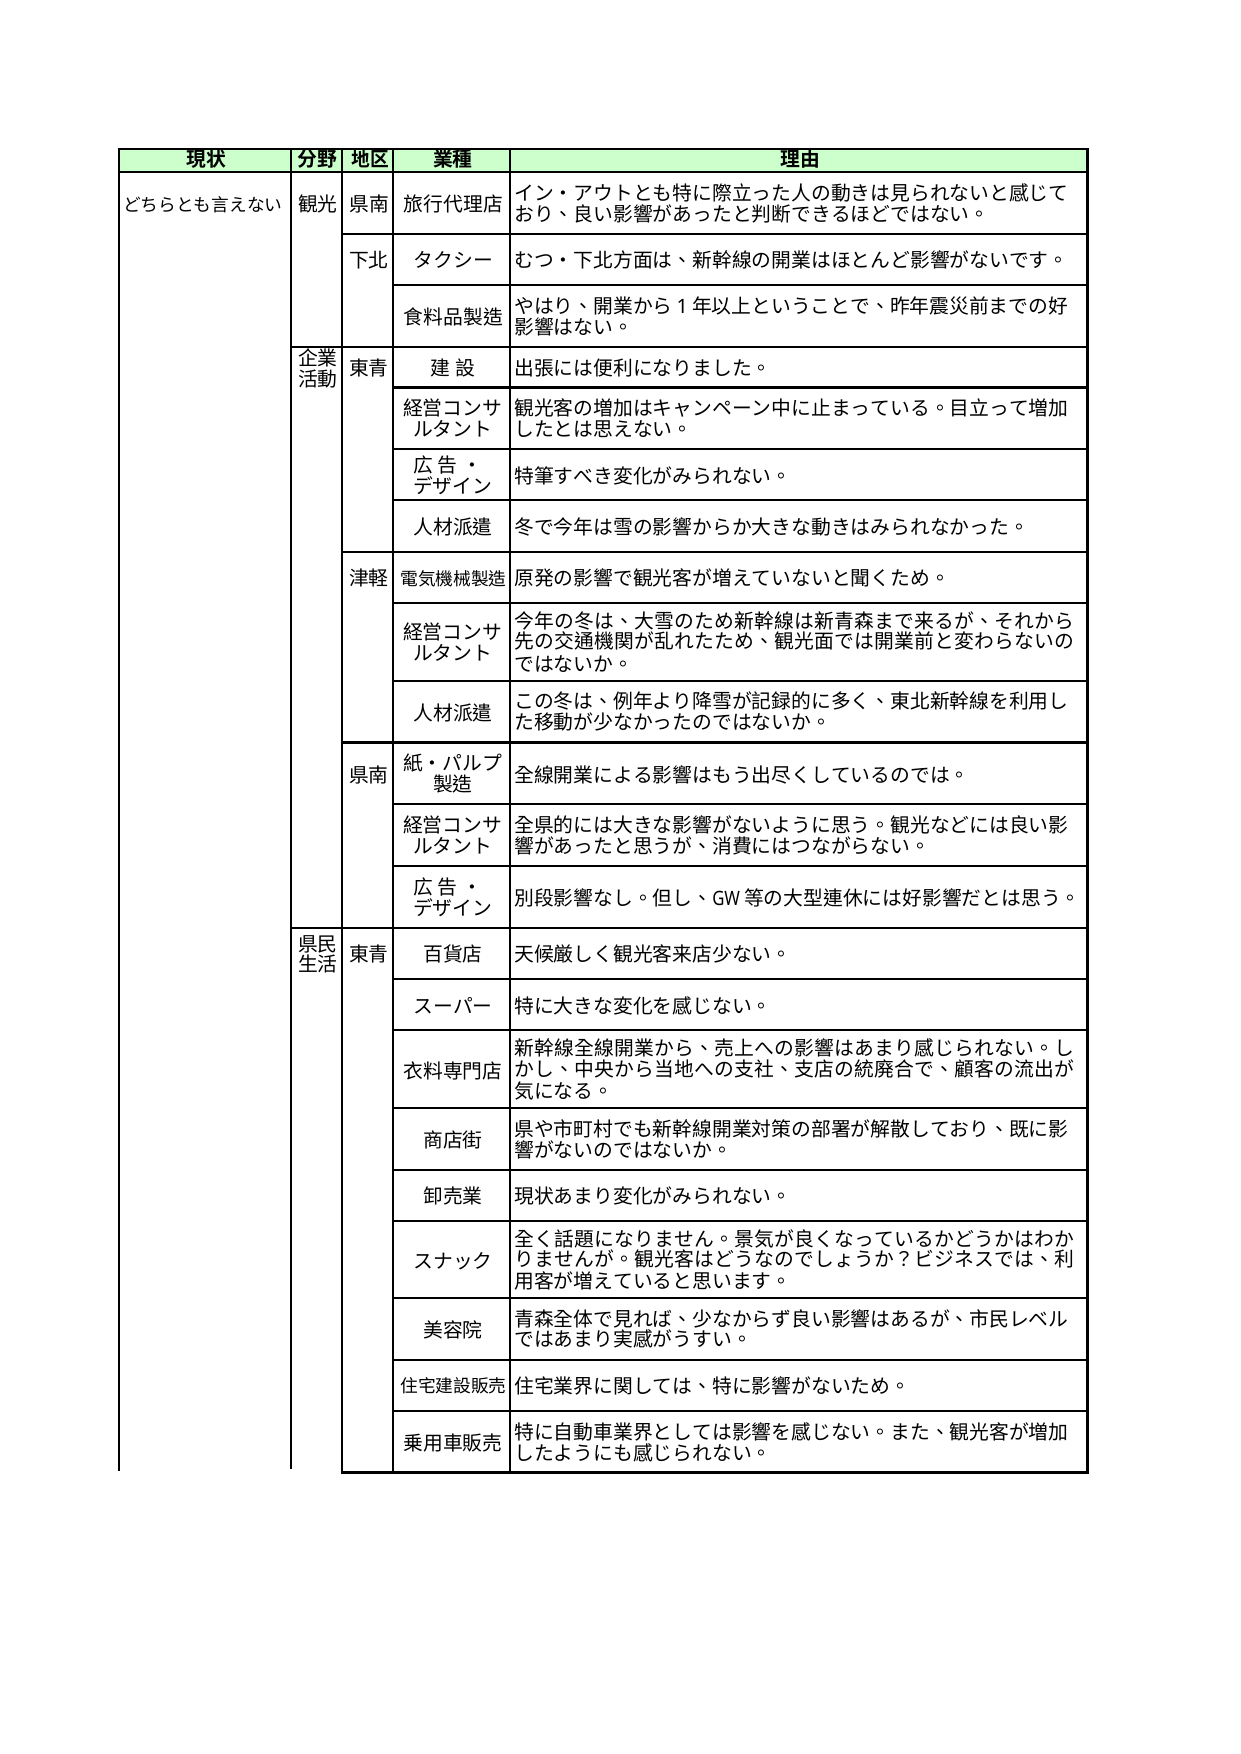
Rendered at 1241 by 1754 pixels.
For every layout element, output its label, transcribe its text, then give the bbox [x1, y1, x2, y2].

table_cell 東青 [343, 929, 392, 1471]
table_cell むつ・下北方面は、新幹線の開業はほとんど影響がないです。 [511, 235, 1086, 284]
table_cell 食料品製造 [394, 286, 509, 346]
table_cell 県南 [343, 744, 392, 927]
table_cell 観光客の増加はキャンペーン中に止まっている。目立って増加したとは思えない。 [511, 389, 1086, 448]
table_cell やはり、開業から1年以上ということで、昨年震災前までの好影響はない。 [511, 286, 1086, 346]
table_cell 東青 [343, 348, 392, 551]
table_cell 全く話題になりません。景気が良くなっているかどうかはわかりませんが。観光客はどうなのでしょうか？ビジネスでは、利用客が増えていると思います。 [511, 1222, 1086, 1297]
table_cell 今年の冬は、大雪のため新幹線は新青森まで来るが、それから先の交通機関が乱れたため、観光面では開業前と変わらないのではないか。 [511, 604, 1086, 679]
table_cell 卸売業 [394, 1171, 509, 1220]
table_header 業種 [394, 150, 509, 171]
table_cell 県南 [343, 173, 392, 233]
table_cell 美容院 [394, 1299, 509, 1358]
table_cell 商店街 [394, 1109, 509, 1169]
table_cell 広 告 ・デザイン [394, 450, 509, 499]
table_cell イン・アウトとも特に際立った人の動きは見られないと感じており、良い影響があったと判断できるほどではない。 [511, 173, 1086, 233]
table_cell 企業活動 [292, 348, 341, 927]
table_header 現状 [120, 150, 290, 171]
table_cell 特に大きな変化を感じない。 [511, 980, 1086, 1029]
table_cell 県民生活 [291, 929, 341, 1471]
table_cell どちらとも言えない [120, 173, 291, 1471]
table_cell 特に自動車業界としては影響を感じない。また、観光客が増加したようにも感じられない。 [511, 1412, 1086, 1471]
table_cell 経営コンサルタント [394, 604, 509, 679]
table_cell 天候厳しく観光客来店少ない。 [511, 929, 1086, 978]
table_cell 百貨店 [394, 929, 509, 978]
table_cell 経営コンサルタント [394, 389, 509, 448]
table_cell スーパー [394, 980, 509, 1029]
table_cell 下北 [343, 235, 392, 346]
table_header 理由 [511, 150, 1086, 171]
table_cell 全県的には大きな影響がないように思う。観光などには良い影響があったと思うが、消費にはつながらない。 [511, 805, 1086, 865]
table_cell 旅行代理店 [394, 173, 509, 233]
table_cell 出張には便利になりました。 [511, 348, 1086, 386]
table_cell 経営コンサルタント [394, 805, 509, 865]
table_cell 住宅業界に関しては、特に影響がないため。 [511, 1361, 1086, 1409]
table_cell この冬は、例年より降雪が記録的に多く、東北新幹線を利用した移動が少なかったのではないか。 [511, 682, 1086, 741]
table_cell 乗用車販売 [394, 1412, 509, 1471]
table_cell 紙・パルプ製造 [394, 744, 509, 803]
table_cell 広 告 ・デザイン [394, 867, 509, 927]
table_cell タクシー [394, 235, 509, 284]
table_cell 住宅建設販売 [394, 1361, 509, 1409]
table_cell 現状あまり変化がみられない。 [511, 1171, 1086, 1220]
table_cell 青森全体で見れば、少なからず良い影響はあるが、市民レベルではあまり実感がうすい。 [511, 1299, 1086, 1358]
table_cell 建 設 [394, 348, 509, 386]
table_cell 電気機械製造 [394, 553, 509, 602]
table_cell 新幹線全線開業から、売上への影響はあまり感じられない。しかし、中央から当地への支社、支店の統廃合で、顧客の流出が気になる。 [511, 1031, 1086, 1107]
table_cell 県や市町村でも新幹線開業対策の部署が解散しており、既に影響がないのではないか。 [511, 1109, 1086, 1169]
table_cell 人材派遣 [394, 501, 509, 551]
table_header 分野 [292, 150, 341, 171]
table_cell 人材派遣 [394, 682, 509, 741]
table_cell 全線開業による影響はもう出尽くしているのでは。 [511, 744, 1086, 803]
table_cell 別段影響なし。但し、GW等の大型連休には好影響だとは思う。 [511, 867, 1086, 927]
table_cell スナック [394, 1222, 509, 1297]
table_header 地区 [343, 150, 392, 171]
table_cell 特筆すべき変化がみられない。 [511, 450, 1086, 499]
table_cell 観光 [292, 173, 341, 346]
table_cell 津軽 [343, 553, 392, 741]
table_cell 冬で今年は雪の影響からか大きな動きはみられなかった。 [511, 501, 1086, 551]
table_cell 原発の影響で観光客が増えていないと聞くため。 [511, 553, 1086, 602]
table_cell 衣料専門店 [394, 1031, 509, 1107]
